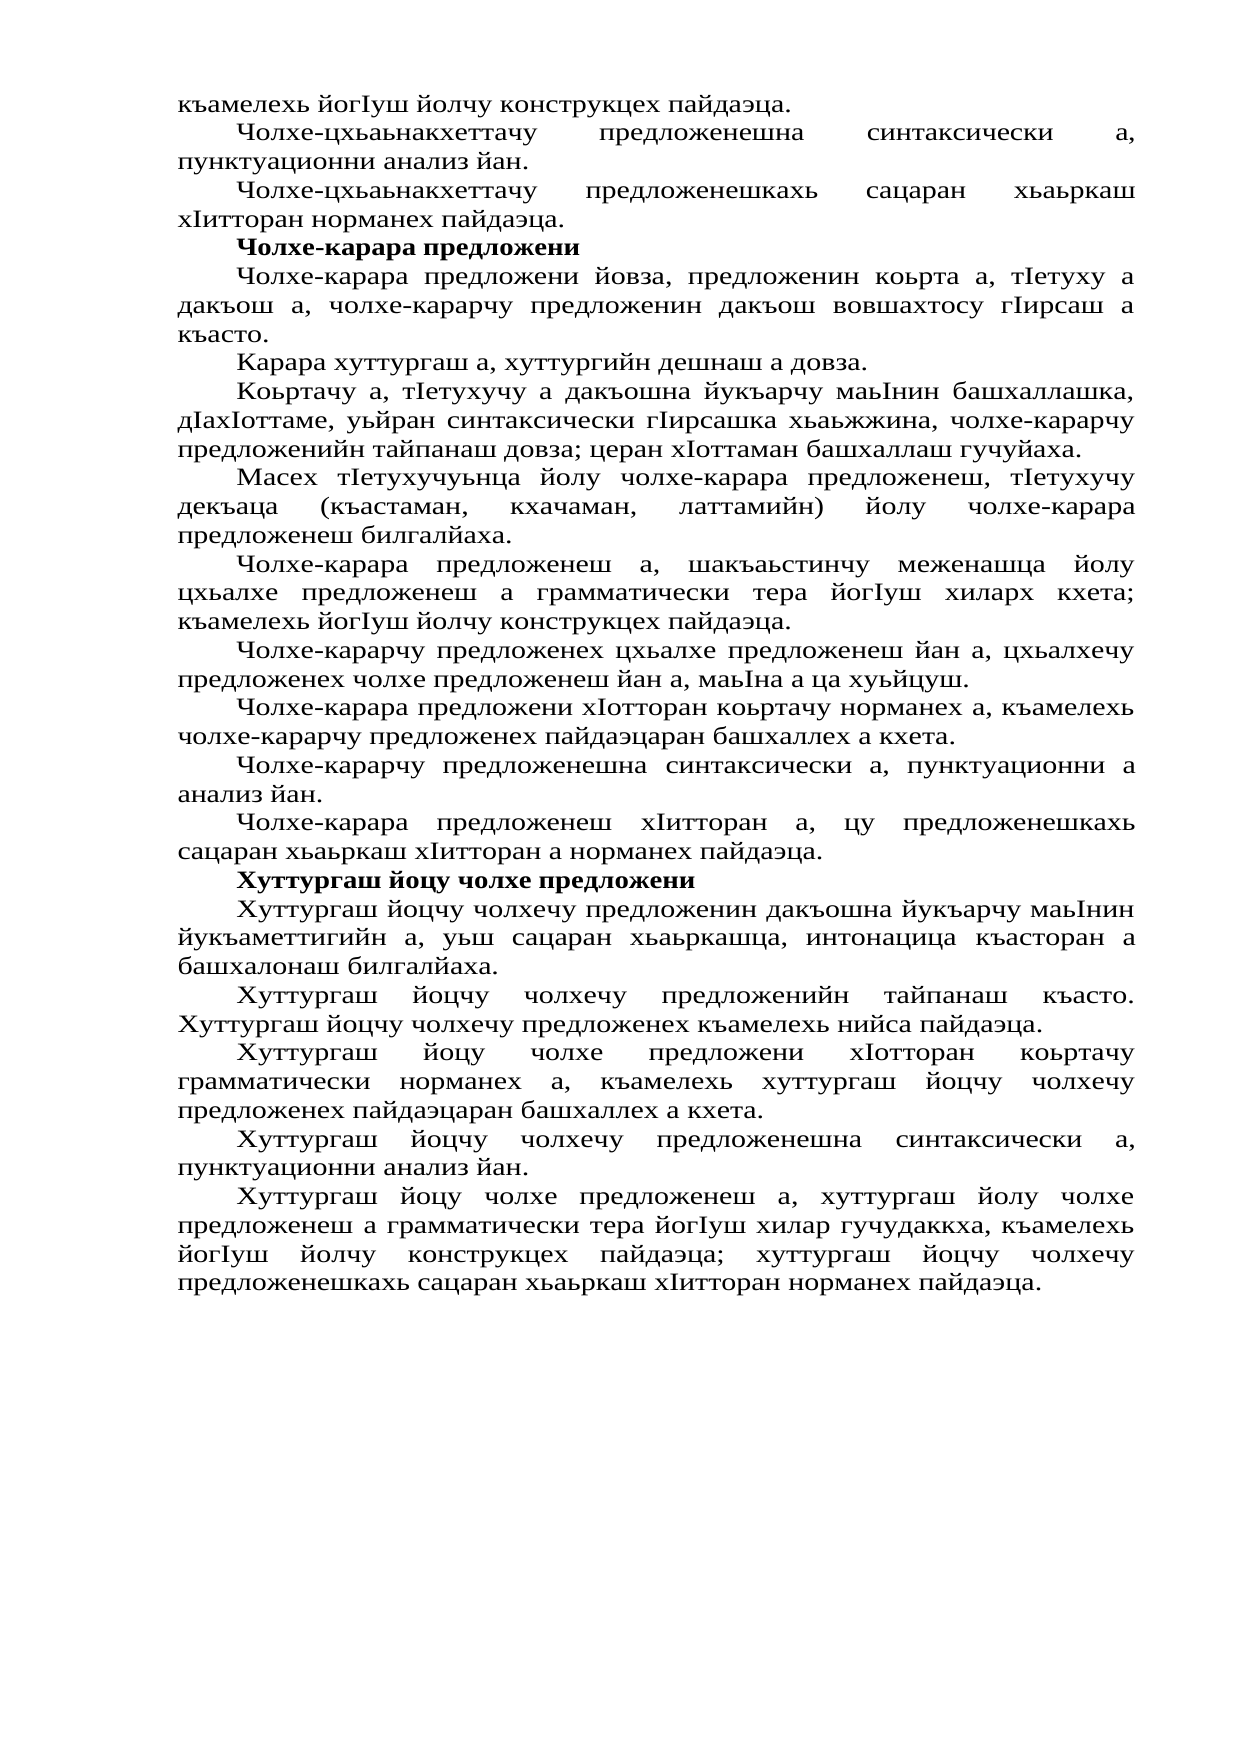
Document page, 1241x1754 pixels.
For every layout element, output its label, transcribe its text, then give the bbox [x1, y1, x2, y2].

text Хуттургаш йоцу чолхе предложени [177, 865, 1136, 894]
text Хуттургаш йоцу чолхе предложенеш а, хуттургаш йолу чолхе предложенеш а грамматически тера йогӀуш хилар гучудаккха, къамелехь йогӀуш йолчу конструкцех пайдаэца; хуттургаш йоцчу чолхечу предложенешкахь сацаран хьаьркаш хӀитторан норманех пайдаэца. [177, 1181, 1136, 1296]
text Чолхе-карара предложени [177, 232, 1136, 261]
text Хуттургаш йоцчу чолхечу предложенин дакъошна йукъарчу маьӀнин йукъаметтигийн а, уьш сацаран хьаьркашца, интонацица къасторан а башхалонаш билгалйаха. [177, 894, 1136, 980]
text Чолхе-карара предложени йовза, предложенин коьрта а, тӀетуху а дакъош а, чолхе-карарчу предложенин дакъош вовшахтосу гӀирсаш а къасто. [177, 261, 1136, 347]
text Карара хуттургаш а, хуттургийн дешнаш а довза. [177, 347, 1136, 376]
text Хуттургаш йоцу чолхе предложени хӀотторан коьртачу грамматически норманех а, къамелехь хуттургаш йоцчу чолхечу предложенех пайдаэцаран башхаллех а кхета. [177, 1037, 1136, 1124]
text Хуттургаш йоцчу чолхечу предложенешна синтаксически а, пунктуационни анализ йан. [177, 1124, 1136, 1181]
text Масех тӀетухучуьнца йолу чолхе-карара предложенеш, тӀетухучу декъаца (къастаман, кхачаман, латтамийн) йолу чолхе-карара предложенеш билгалйаха. [177, 462, 1136, 549]
text Чолхе-карарчу предложенешна синтаксически а, пунктуационни а анализ йан. [177, 750, 1136, 807]
text Чолхе-цхьаьнакхеттачу предложенешна синтаксически а, пунктуационни анализ йан. [177, 117, 1136, 175]
text Чолхе-карара предложени хӀотторан коьртачу норманех а, къамелехь чолхе-карарчу предложенех пайдаэцаран башхаллех а кхета. [177, 692, 1136, 750]
text Чолхе-цхьаьнакхеттачу предложенешкахь сацаран хьаьркаш хӀитторан норманех пайдаэца. [177, 175, 1136, 232]
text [177, 89, 1136, 117]
text Чолхе-карара предложенеш хӀитторан а, цу предложенешкахь сацаран хьаьркаш хӀитторан а норманех пайдаэца. [177, 807, 1136, 865]
text Коьртачу а, тӀетухучу а дакъошна йукъарчу маьӀнин башхаллашка, дӀахӀоттаме, уьйран синтаксически гӀирсашка хьаьжжина, чолхе-карарчу предложенийн тайпанаш довза; церан хӀоттаман башхаллаш гучуйаха. [177, 376, 1136, 462]
text Чолхе-карарчу предложенех цхьалхе предложенеш йан а, цхьалхечу предложенех чолхе предложенеш йан а, маьӀна а ца хуьйцуш. [177, 635, 1136, 692]
text Хуттургаш йоцчу чолхечу предложенийн тайпанаш къасто. Хуттургаш йоцчу чолхечу предложенех къамелехь нийса пайдаэца. [177, 980, 1136, 1037]
text Чолхе-карара предложенеш а, шакъаьстинчу меженашца йолу цхьалхе предложенеш а грамматически тера йогӀуш хиларх кхета; къамелехь йогӀуш йолчу конструкцех пайдаэца. [177, 549, 1136, 635]
